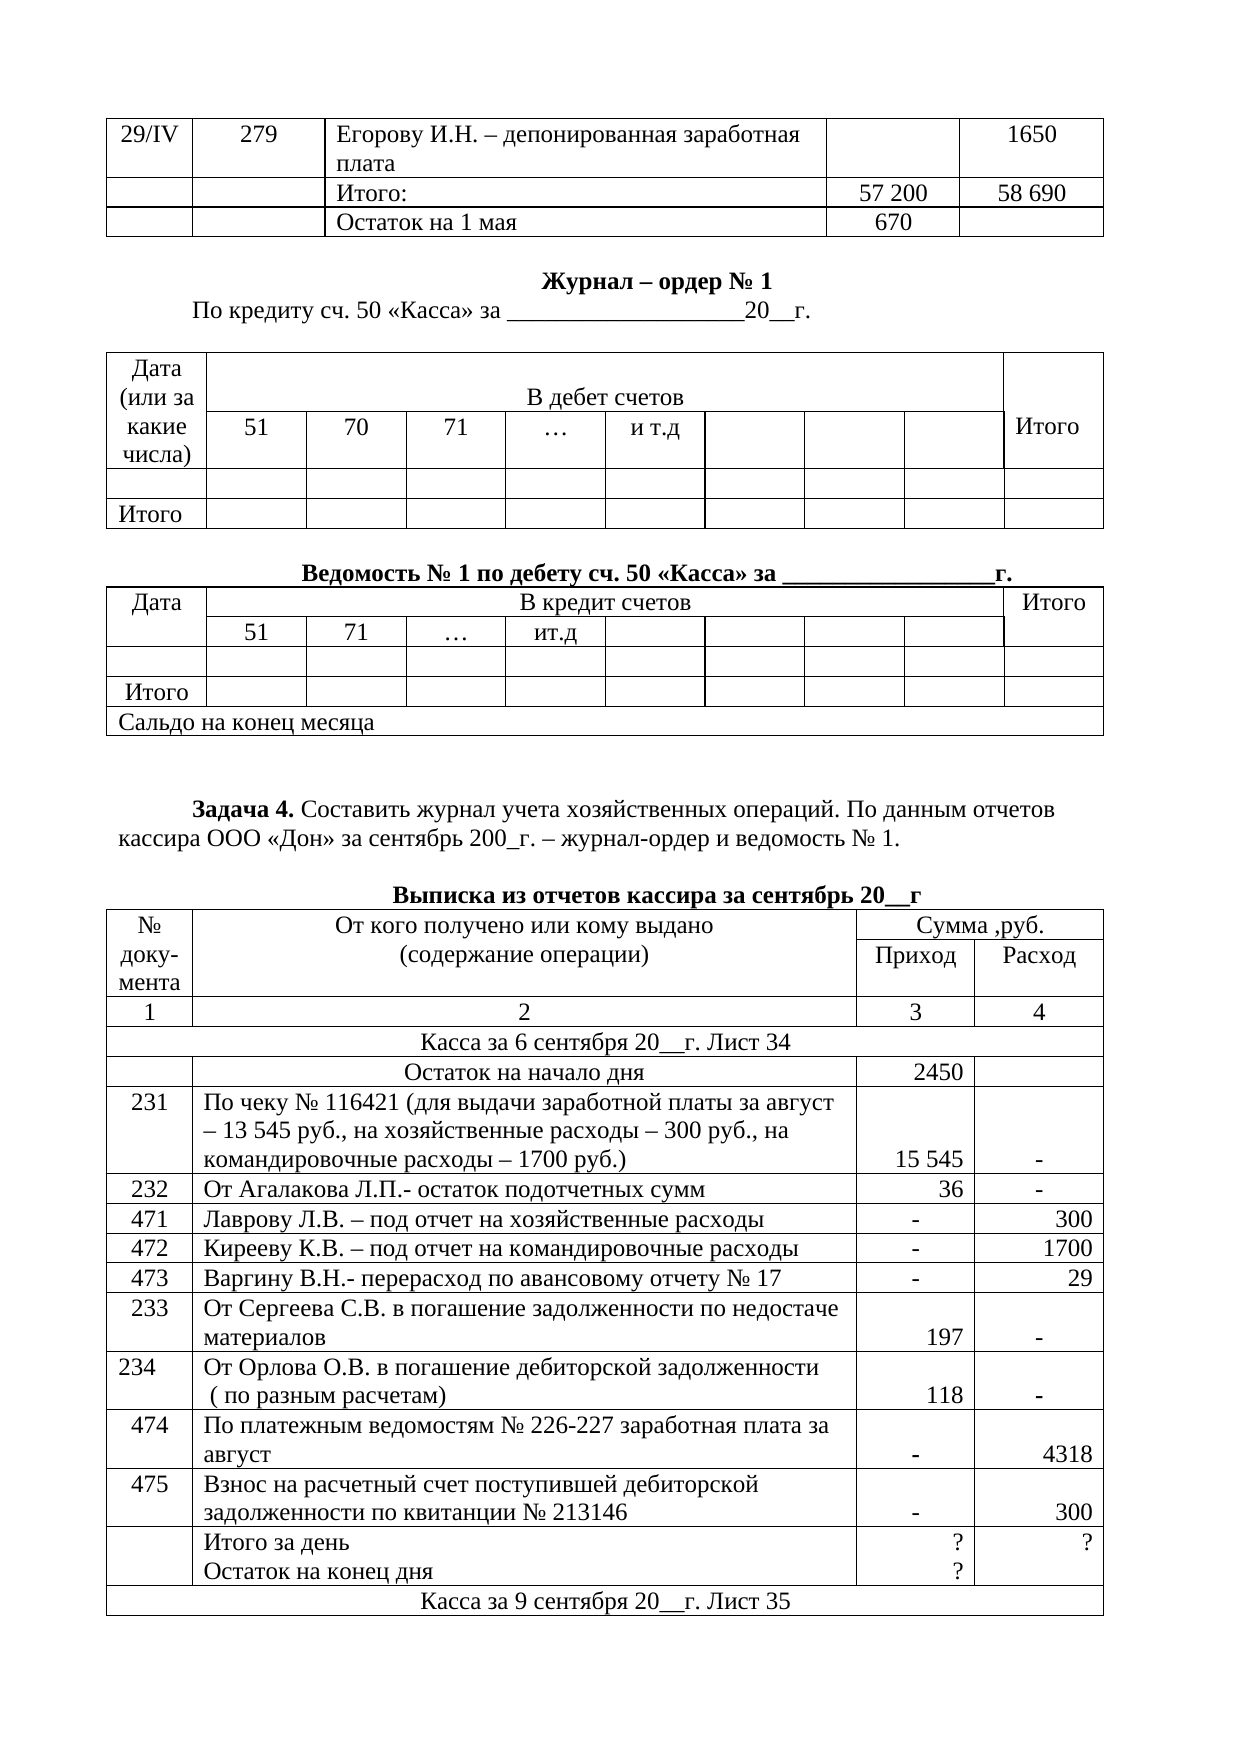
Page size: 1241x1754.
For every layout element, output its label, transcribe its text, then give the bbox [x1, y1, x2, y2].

table_cell ? ? [857, 1527, 974, 1585]
table_cell [193, 178, 324, 206]
table_cell [207, 469, 306, 498]
table_cell 29/IV [107, 119, 192, 177]
table_cell 118 [857, 1352, 974, 1409]
table_header Итого [1004, 353, 1103, 468]
table_cell Итого за день Остаток на конец дня [193, 1527, 856, 1585]
table_cell и т.д [606, 412, 704, 468]
table_cell По платежным ведомостям № 226-227 заработная плата за август [193, 1410, 856, 1468]
table_header В дебет счетов [207, 353, 1003, 411]
table_cell [107, 178, 192, 206]
table_cell [506, 469, 605, 498]
table_cell - [857, 1469, 974, 1526]
table_cell [207, 677, 306, 706]
table_header Сумма ,руб. [857, 910, 1103, 939]
table_cell [706, 469, 804, 498]
table_header № доку-мента [107, 910, 192, 996]
table_header От кого получено или кому выдано (содержание операции) [193, 910, 856, 996]
table_cell [905, 677, 1004, 706]
table_cell - [857, 1410, 974, 1468]
table_cell … [506, 412, 605, 468]
table_cell - [975, 1293, 1103, 1351]
table_cell [827, 119, 959, 177]
table_cell [975, 1057, 1103, 1086]
table_cell 300 [975, 1204, 1103, 1232]
table_cell Итого [107, 677, 206, 706]
table_cell Лаврову Л.В. – под отчет на хозяйственные расходы [193, 1204, 856, 1232]
table_cell [407, 677, 505, 706]
table_cell От Сергеева С.В. в погашение задолженности по недостаче материалов [193, 1293, 856, 1351]
table_cell [207, 499, 306, 528]
table_cell [1005, 677, 1103, 706]
table_cell [307, 499, 406, 528]
table_cell [207, 647, 306, 676]
table_cell 29 [975, 1263, 1103, 1292]
table_cell От Орлова О.В. в погашение дебиторской задолженности ( по разным расчетам) [193, 1352, 856, 1409]
table_cell 71 [307, 617, 406, 646]
table_cell 233 [107, 1293, 192, 1351]
table_cell [905, 469, 1004, 498]
text Выписка из отчетов кассира за сентябрь 20__г [118, 880, 1122, 909]
table_cell [805, 647, 904, 676]
table_cell По чеку № 116421 (для выдачи заработной платы за август – 13 545 руб., на хозяйственные расходы – 300 руб., на командировочные расходы – 1700 руб.) [193, 1087, 856, 1173]
table_cell Итого: [326, 178, 826, 206]
text Задача 4. Составить журнал учета хозяйственных операций. По данным отчетов кассира ООО «Дон» за сентябрь 200_г. – журнал-ордер и ведомость № 1. [118, 794, 1122, 851]
table_cell ? [975, 1527, 1103, 1585]
table_cell 70 [307, 412, 406, 468]
table_cell [606, 677, 704, 706]
table_cell 1650 [960, 119, 1103, 177]
table_cell - [857, 1234, 974, 1262]
table_cell От Агалакова Л.П.- остаток подотчетных сумм [193, 1174, 856, 1203]
table_cell [193, 208, 324, 236]
table_cell [606, 647, 704, 676]
table_cell [805, 677, 904, 706]
table_cell Приход [857, 940, 974, 996]
table_cell Сальдо на конец месяца [107, 707, 1103, 735]
table_cell 3 [857, 997, 974, 1026]
table_header Итого [1004, 588, 1103, 646]
table_cell ит.д [506, 617, 605, 646]
table_cell [805, 499, 904, 528]
table_cell Остаток на начало дня [193, 1057, 856, 1086]
table_cell 473 [107, 1263, 192, 1292]
table_cell 57 200 [827, 178, 959, 206]
table_cell [606, 499, 704, 528]
table_cell [606, 469, 704, 498]
table_cell [805, 469, 904, 498]
table_cell 232 [107, 1174, 192, 1203]
table_cell - [975, 1352, 1103, 1409]
table_cell Кирееву К.В. – под отчет на командировочные расходы [193, 1234, 856, 1262]
table_cell 670 [827, 208, 959, 236]
table_cell 279 [193, 119, 324, 177]
table_cell 474 [107, 1410, 192, 1468]
table_cell [805, 617, 904, 646]
table_cell 300 [975, 1469, 1103, 1526]
table_cell [1005, 647, 1103, 676]
table_cell Расход [975, 940, 1103, 996]
table_cell [905, 617, 1003, 646]
table_cell … [407, 617, 505, 646]
table_cell 475 [107, 1469, 192, 1526]
table_cell [1005, 499, 1103, 528]
table_cell [407, 647, 505, 676]
table_cell [506, 647, 605, 676]
table_cell 234 [107, 1352, 192, 1409]
table_cell [107, 647, 206, 676]
table_cell [706, 677, 804, 706]
table_cell 197 [857, 1293, 974, 1351]
table_cell [905, 647, 1004, 676]
table_cell [905, 499, 1004, 528]
table_cell [107, 1057, 192, 1086]
table_cell 472 [107, 1234, 192, 1262]
table_cell [606, 617, 704, 646]
table_header В кредит счетов [207, 588, 1003, 616]
table_cell [107, 469, 206, 498]
table_cell [706, 412, 804, 468]
table_cell Взнос на расчетный счет поступившей дебиторской задолженности по квитанции № 213146 [193, 1469, 856, 1526]
table_cell - [857, 1263, 974, 1292]
table_cell [506, 677, 605, 706]
table_cell [905, 412, 1003, 468]
table_cell 2 [193, 997, 856, 1026]
table_cell 1700 [975, 1234, 1103, 1262]
table_header Дата [107, 588, 206, 646]
table_cell Варгину В.Н.- перерасход по авансовому отчету № 17 [193, 1263, 856, 1292]
table_cell Егорову И.Н. – депонированная заработная плата [326, 119, 826, 177]
table_cell [307, 677, 406, 706]
table_cell [307, 469, 406, 498]
table_cell Касса за 6 сентября 20__г. Лист 34 [107, 1027, 1103, 1056]
table_cell 4 [975, 997, 1103, 1026]
table_cell 1 [107, 997, 192, 1026]
text Журнал – ордер № 1 [118, 266, 1122, 295]
table_cell 2450 [857, 1057, 974, 1086]
table_cell 15 545 [857, 1087, 974, 1173]
table_cell 51 [207, 412, 306, 468]
table_cell Касса за 9 сентября 20__г. Лист 35 [107, 1586, 1103, 1614]
table_cell [407, 499, 505, 528]
table_cell Остаток на 1 мая [326, 208, 826, 236]
table_cell 58 690 [960, 178, 1103, 206]
table_cell - [857, 1204, 974, 1232]
table_cell [506, 499, 605, 528]
table_cell [805, 412, 904, 468]
table_cell 231 [107, 1087, 192, 1173]
table_cell [107, 1527, 192, 1585]
text По кредиту сч. 50 «Касса» за ___________________20__г. [118, 295, 1122, 323]
table_cell [407, 469, 505, 498]
table_cell 71 [407, 412, 505, 468]
table_cell [107, 208, 192, 236]
text Ведомость № 1 по дебету сч. 50 «Касса» за _________________г. [118, 558, 1122, 586]
table_cell - [975, 1174, 1103, 1203]
table_cell 4318 [975, 1410, 1103, 1468]
table_cell [706, 499, 804, 528]
table_cell Итого [107, 499, 206, 528]
table_header Дата (или за какие числа) [107, 353, 206, 468]
table_cell 36 [857, 1174, 974, 1203]
table_cell - [975, 1087, 1103, 1173]
table_cell [307, 647, 406, 676]
table_cell [706, 617, 804, 646]
table_cell [960, 208, 1103, 236]
table_cell 51 [207, 617, 306, 646]
table_cell 471 [107, 1204, 192, 1232]
table_cell [706, 647, 804, 676]
table_cell [1005, 469, 1103, 498]
